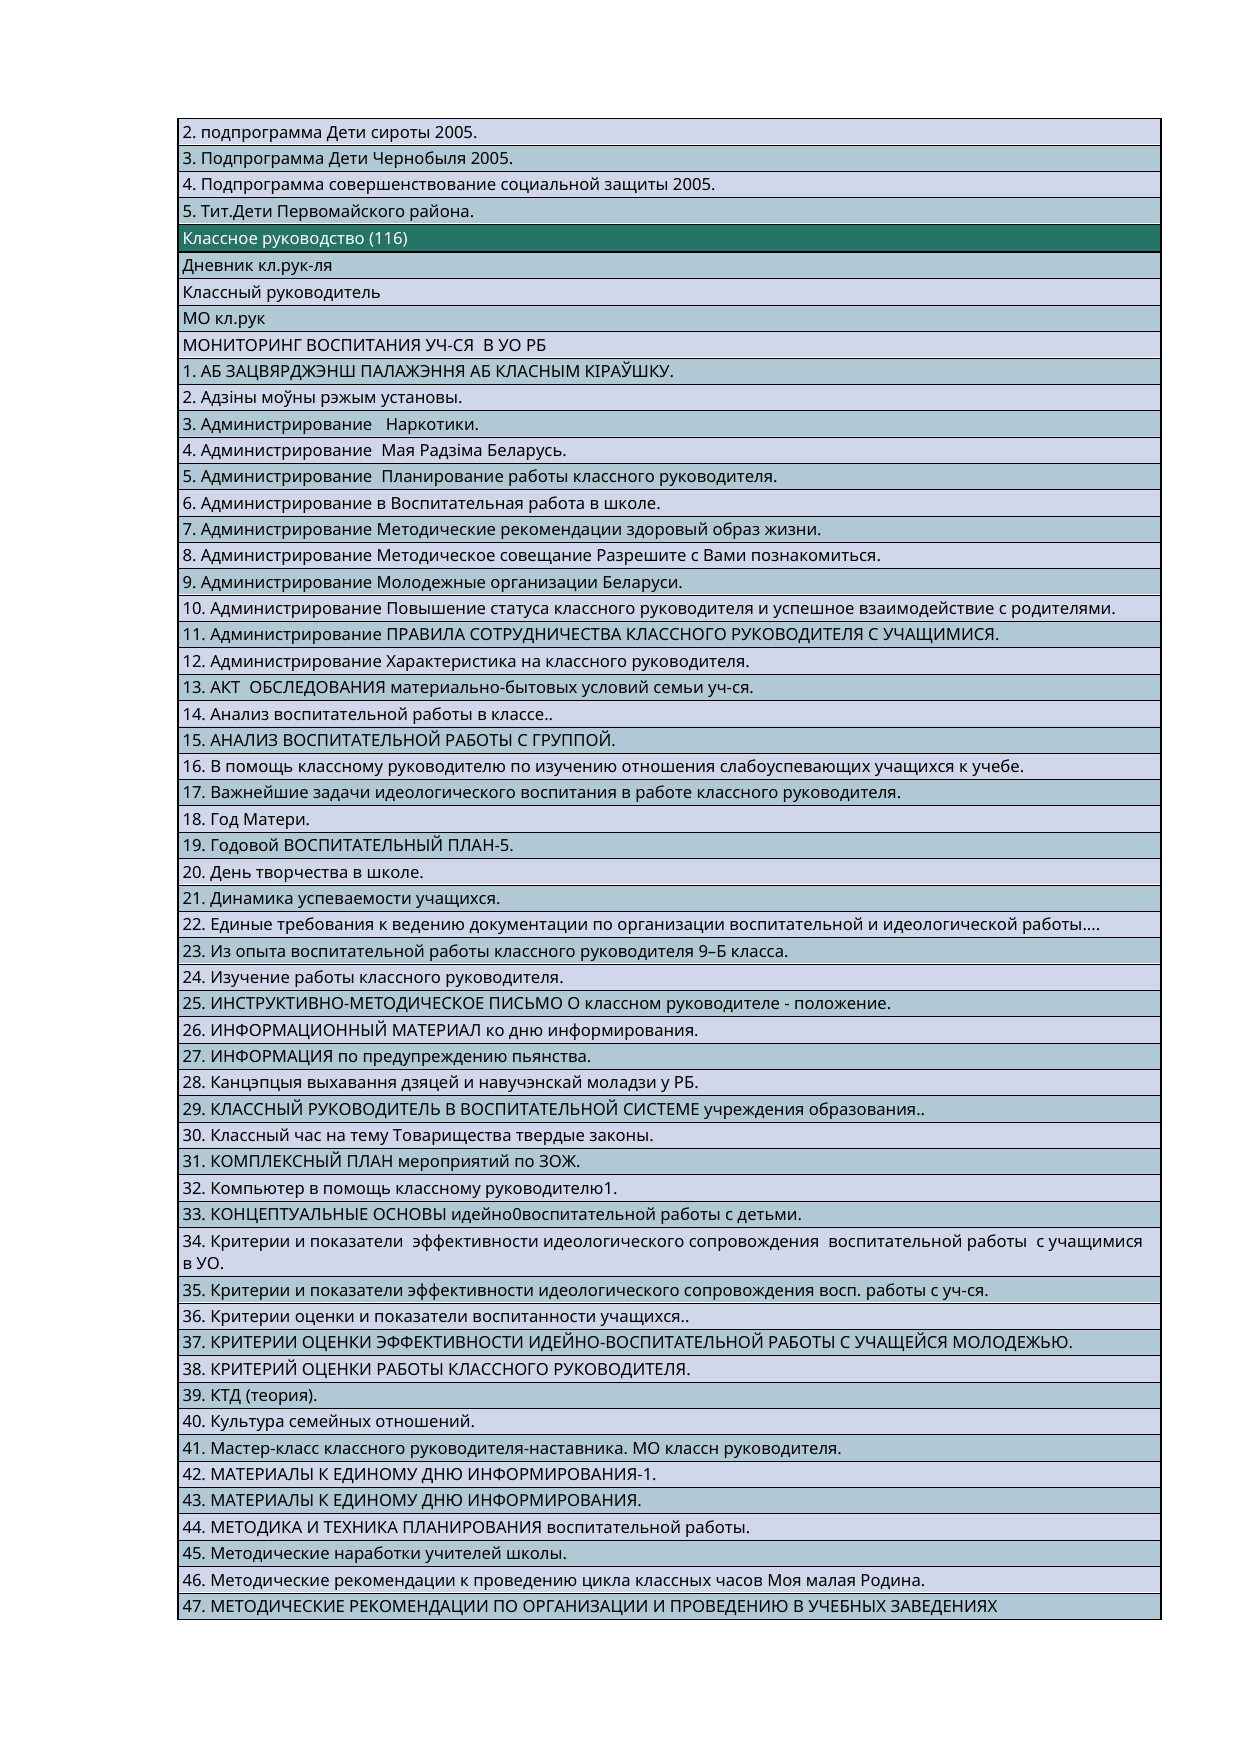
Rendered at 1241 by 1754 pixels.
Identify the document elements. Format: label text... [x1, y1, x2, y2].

table_cell 30. Классный час на тему Товарищества твердые законы. [179, 1123, 1160, 1148]
table_cell 46. Методические рекомендации к проведению цикла классных часов Моя малая Родина. [179, 1567, 1160, 1592]
table_cell 40. Культура семейных отношений. [179, 1409, 1160, 1434]
table_cell Классное руководство (116) [179, 225, 1160, 251]
table_cell 4. Подпрограмма совершенствование социальной защиты 2005. [179, 172, 1160, 197]
table_cell 3. Подпрограмма Дети Чернобыля 2005. [179, 146, 1160, 171]
table_cell 36. Критерии оценки и показатели воспитанности учащихся.. [179, 1304, 1160, 1329]
table_cell 21. Динамика успеваемости учащихся. [179, 886, 1160, 911]
table_cell 28. Канцэпцыя выхавання дзяцей и навучэнскай моладзи у РБ. [179, 1070, 1160, 1095]
table_cell 3. Администрирование Наркотики. [179, 411, 1160, 436]
table_cell 34. Критерии и показатели эффективности идеологического сопровождения воспитательной работы с учащимися в УО. [179, 1228, 1160, 1276]
table_cell 14. Анализ воспитательной работы в классе.. [179, 701, 1160, 726]
table_cell 9. Администрирование Молодежные организации Беларуси. [179, 569, 1160, 594]
table_cell Дневник кл.рук-ля [179, 253, 1160, 278]
table_cell 2. подпрограмма Дети сироты 2005. [179, 119, 1160, 144]
table_cell 19. Годовой ВОСПИТАТЕЛЬНЫЙ ПЛАН-5. [179, 833, 1160, 858]
table_cell МО кл.рук [179, 306, 1160, 331]
table_cell 42. МАТЕРИАЛЫ К ЕДИНОМУ ДНЮ ИНФОРМИРОВАНИЯ-1. [179, 1462, 1160, 1487]
table_cell 15. АНАЛИЗ ВОСПИТАТЕЛЬНОЙ РАБОТЫ С ГРУППОЙ. [179, 728, 1160, 753]
table_cell 32. Компьютер в помощь классному руководителю1. [179, 1175, 1160, 1201]
table_cell 45. Методические наработки учителей школы. [179, 1541, 1160, 1566]
table_cell 41. Мастер-класс классного руководителя-наставника. МО классн руководителя. [179, 1435, 1160, 1461]
table_cell 27. ИНФОРМАЦИЯ по предупреждению пьянства. [179, 1044, 1160, 1069]
table_cell 33. КОНЦЕПТУАЛЬНЫЕ ОСНОВЫ идейно0воспитательной работы с детьми. [179, 1202, 1160, 1227]
table_cell 2. Адзiны моўны рэжым установы. [179, 385, 1160, 410]
table_cell 4. Администрирование Мая Радзiма Беларусь. [179, 438, 1160, 463]
table_cell 37. КРИТЕРИИ ОЦЕНКИ ЭФФЕКТИВНОСТИ ИДЕЙНО-ВОСПИТАТЕЛЬНОЙ РАБОТЫ С УЧАЩЕЙСЯ МОЛОДЕЖЬЮ. [179, 1330, 1160, 1355]
table_cell 8. Администрирование Методическое совещание Разрешите с Вами познакомиться. [179, 543, 1160, 568]
table_cell 39. КТД (теория). [179, 1383, 1160, 1408]
table_cell 38. КРИТЕРИЙ ОЦЕНКИ РАБОТЫ КЛАССНОГО РУКОВОДИТЕЛЯ. [179, 1356, 1160, 1382]
table_cell 18. Год Матери. [179, 806, 1160, 832]
table_cell МОНИТОРИНГ ВОСПИТАНИЯ УЧ-СЯ В УО РБ [179, 332, 1160, 357]
table_cell 10. Администрирование Повышение статуса классного руководителя и успешное взаимодействие с родителями. [179, 596, 1160, 621]
table_cell 22. Единые требования к ведению документации по организации воспитательной и идеологической работы.... [179, 912, 1160, 937]
table_cell 6. Администрирование в Воспитательная работа в школе. [179, 490, 1160, 516]
table_cell 44. МЕТОДИКА И ТЕХНИКА ПЛАНИРОВАНИЯ воспитательной работы. [179, 1514, 1160, 1540]
table_cell 1. АБ ЗАЦВЯРДЖЭНШ ПАЛАЖЭННЯ АБ КЛАСНЫМ КІРАЎШКУ. [179, 359, 1160, 384]
table_cell 13. АКТ ОБСЛЕДОВАНИЯ материально-бытовых условий семьи уч-ся. [179, 675, 1160, 700]
table_cell 43. МАТЕРИАЛЫ К ЕДИНОМУ ДНЮ ИНФОРМИРОВАНИЯ. [179, 1488, 1160, 1513]
table_cell Классный руководитель [179, 279, 1160, 305]
table_cell 20. День творчества в школе. [179, 859, 1160, 884]
table_cell 35. Критерии и показатели эффективности идеологического сопровождения восп. работы с уч-ся. [179, 1277, 1160, 1302]
table_cell 7. Администрирование Методические рекомендации здоровый образ жизни. [179, 517, 1160, 542]
table_cell 25. ИНСТРУКТИВНО-МЕТОДИЧЕСКОЕ ПИСЬМО О классном руководителе - положение. [179, 991, 1160, 1016]
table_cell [179, 1594, 1160, 1619]
table_cell 26. ИНФОРМАЦИОННЫЙ МАТЕРИАЛ ко дню информирования. [179, 1017, 1160, 1043]
table_cell 31. КОМПЛЕКСНЫЙ ПЛАН мероприятий по ЗОЖ. [179, 1149, 1160, 1174]
table_cell 5. Тит.Дети Первомайского района. [179, 198, 1160, 223]
table_cell 24. Изучение работы классного руководителя. [179, 965, 1160, 990]
table_cell 5. Администрирование Планирование работы классного руководителя. [179, 464, 1160, 489]
table_cell 17. Важнейшие задачи идеологического воспитания в работе классного руководителя. [179, 780, 1160, 805]
table_cell 23. Из опыта воспитательной работы классного руководителя 9–Б класса. [179, 938, 1160, 963]
table_cell 11. Администрирование ПРАВИЛА СОТРУДНИЧЕСТВА КЛАССНОГО РУКОВОДИТЕЛЯ С УЧАЩИМИСЯ. [179, 622, 1160, 647]
table_cell 16. В помощь классному руководителю по изучению отношения слабоуспевающих учащихся к учебе. [179, 754, 1160, 779]
table_cell 12. Администрирование Характеристика на классного руководителя. [179, 648, 1160, 674]
table_cell 29. КЛАССНЫЙ РУКОВОДИТЕЛЬ В ВОСПИТАТЕЛЬНОЙ СИСТЕМЕ учреждения образования.. [179, 1096, 1160, 1122]
